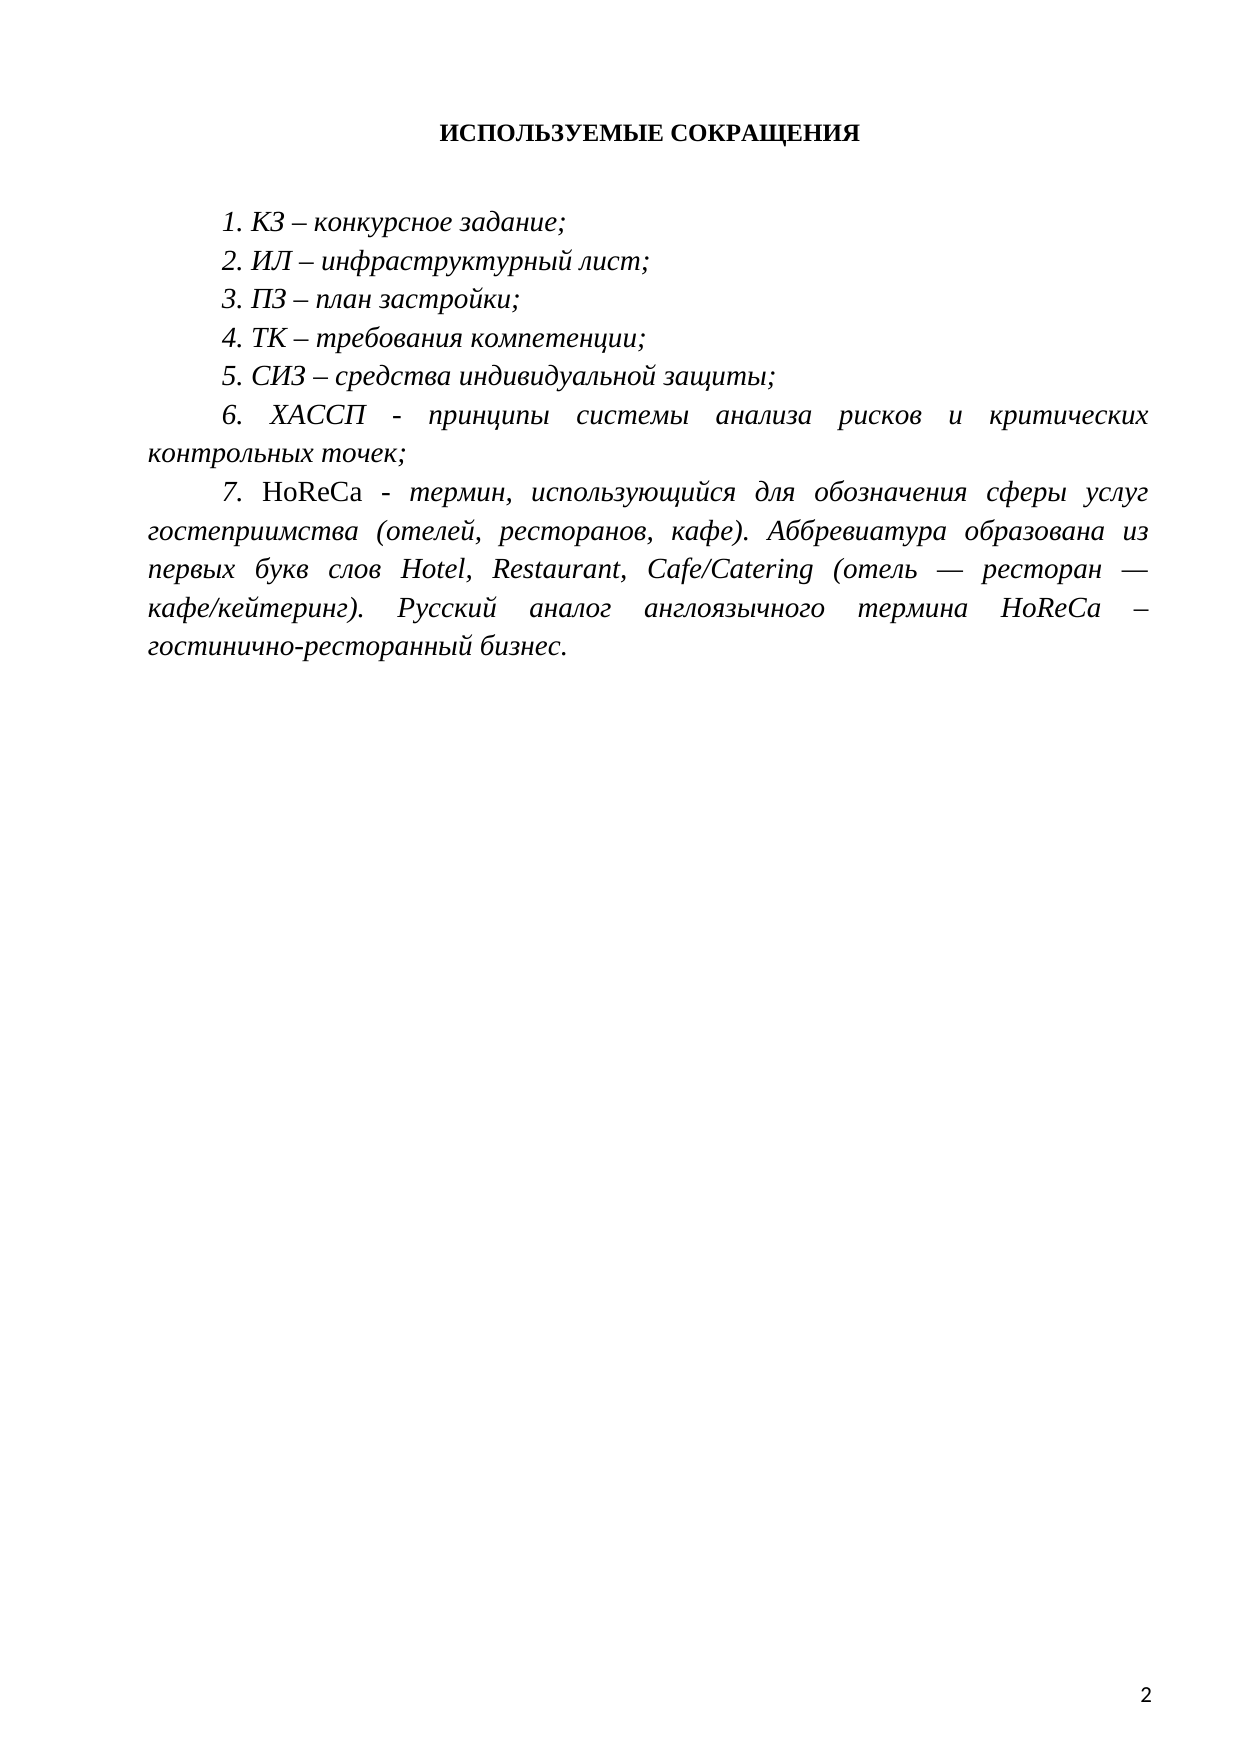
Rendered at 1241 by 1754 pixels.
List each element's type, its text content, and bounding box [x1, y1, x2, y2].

list 7. HoReCa - термин, использующийся для обозначения сферы услуг гостеприимства (отелей, ресторанов, кафе). Аббревиатура образована из первых букв слов Hotel, Restaurant, Cafe/Catering (отель — ресторан — кафе/кейтеринг). Русский аналог англоязычного термина HoReCa – гостинично-ресторанный бизнес. [148, 474, 1152, 662]
list 6. ХАССП - принципы системы анализа рисков и критических контрольных точек; [148, 397, 1152, 469]
list 2. ИЛ – инфраструктурный лист; [148, 243, 1152, 276]
list 3. ПЗ – план застройки; [148, 281, 1152, 315]
list 1. КЗ – конкурсное задание; [148, 204, 1152, 238]
list 4. ТК – требования компетенции; [148, 320, 1152, 353]
list ИСПОЛЬЗУЕМЫЕ СОКРАЩЕНИЯ [148, 118, 1152, 147]
list 5. СИЗ – средства индивидуальной защиты; [148, 358, 1152, 392]
